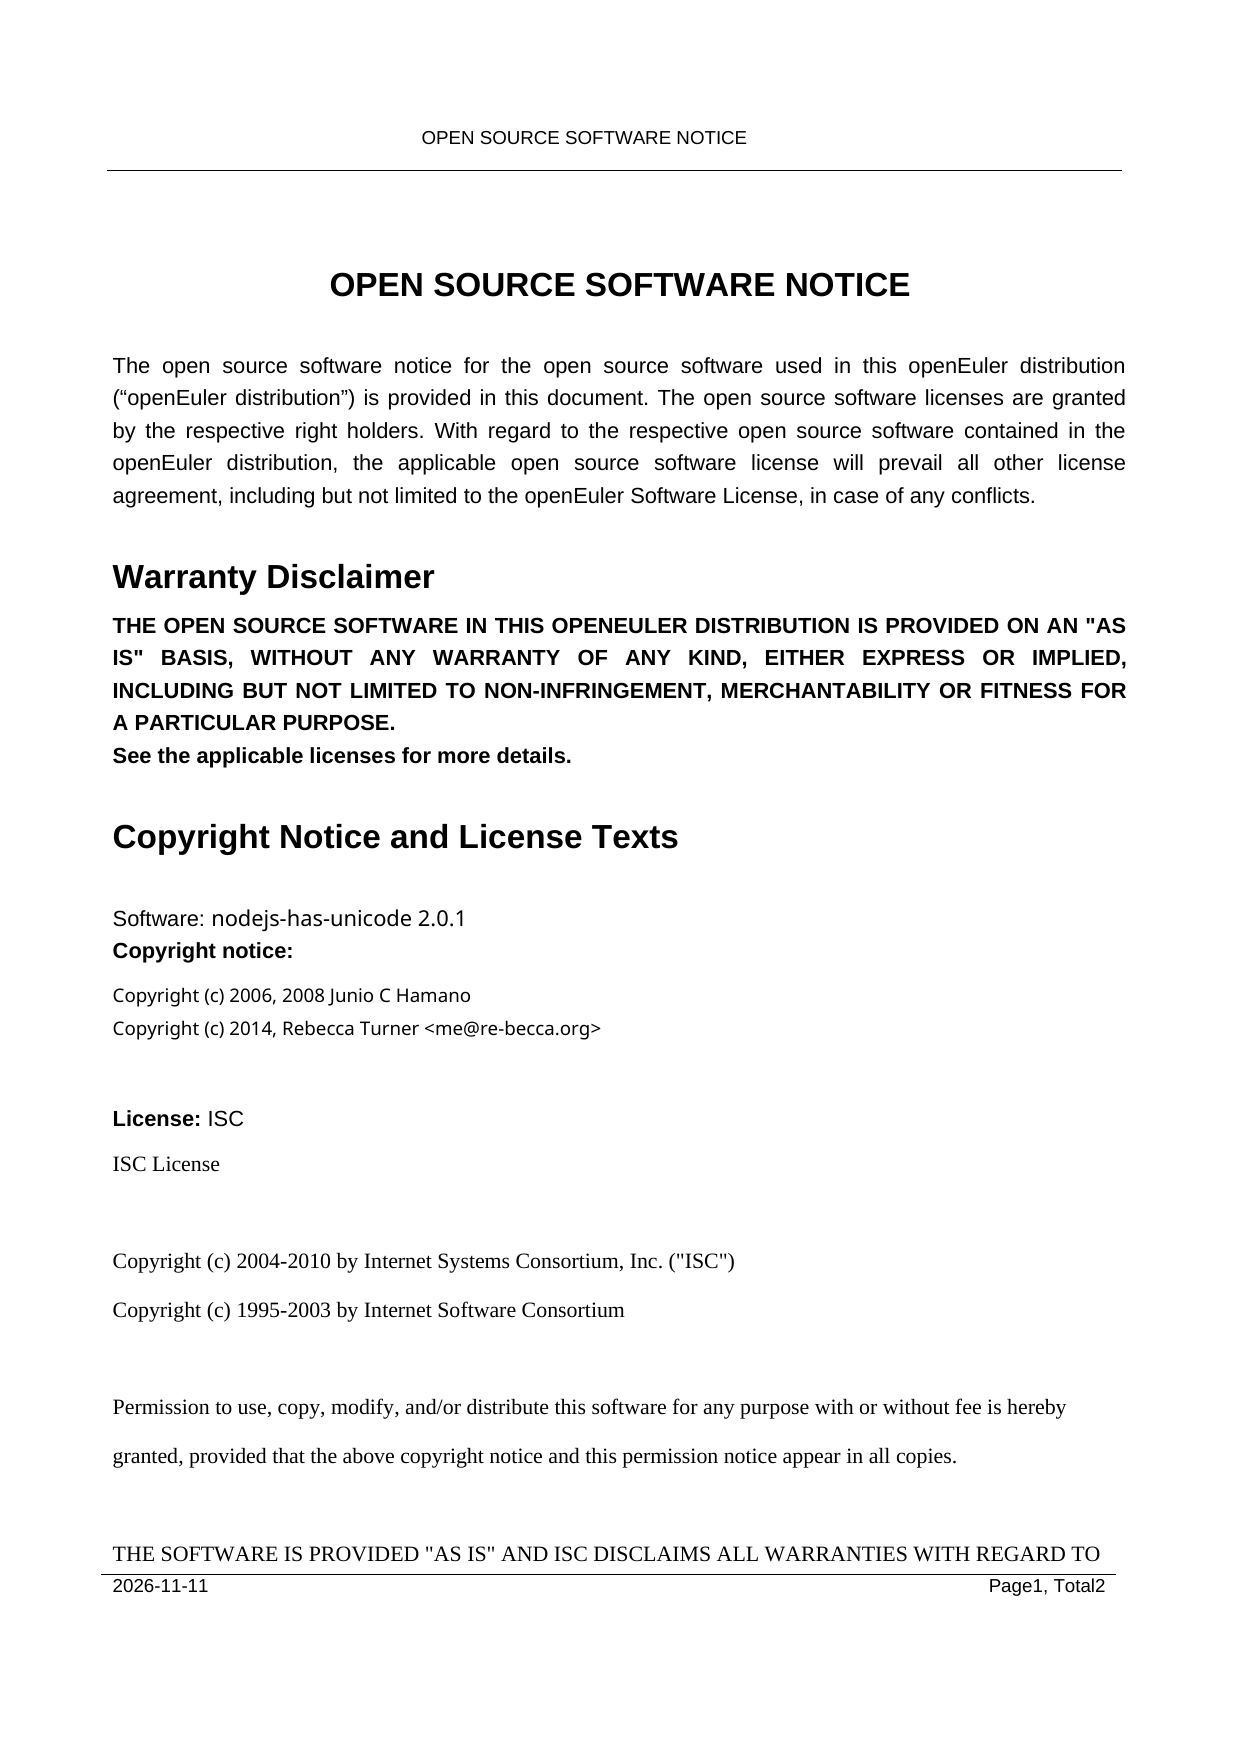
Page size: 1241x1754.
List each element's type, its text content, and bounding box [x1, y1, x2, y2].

text Copyright notice: [112, 934, 1128, 966]
text License: ISC [112, 1102, 1128, 1134]
text OPEN SOURCE SOFTWARE NOTICE [112, 251, 1128, 316]
text Copyright Notice and License Texts [112, 804, 1128, 869]
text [112, 1147, 1128, 1569]
text Copyright (c) 2006, 2008 Junio C Hamano [112, 979, 1128, 1012]
text The open source software notice for the open source software used in this openEuler distribution (“openEuler distribution”) is provided in this document. The open source software licenses are granted by the respective right holders. With regard to the respective open source software contained in the openEuler distribution, the applicable open source software license will prevail all other license agreement, including but not limited to the openEuler Software License, in case of any conflicts. [112, 349, 1128, 511]
text Copyright (c) 2014, Rebecca Turner <me@re-becca.org> [112, 1012, 1128, 1044]
text THE OPEN SOURCE SOFTWARE IN THIS OPENEULER DISTRIBUTION IS PROVIDED ON AN "AS IS" BASIS, WITHOUT ANY WARRANTY OF ANY KIND, EITHER EXPRESS OR IMPLIED, INCLUDING BUT NOT LIMITED TO NON-INFRINGEMENT, MERCHANTABILITY OR FITNESS FOR A PARTICULAR PURPOSE. See the applicable licenses for more details. [112, 609, 1128, 771]
text Warranty Disclaimer [112, 544, 1128, 609]
text Software: nodejs-has-unicode 2.0.1 [112, 901, 1128, 934]
